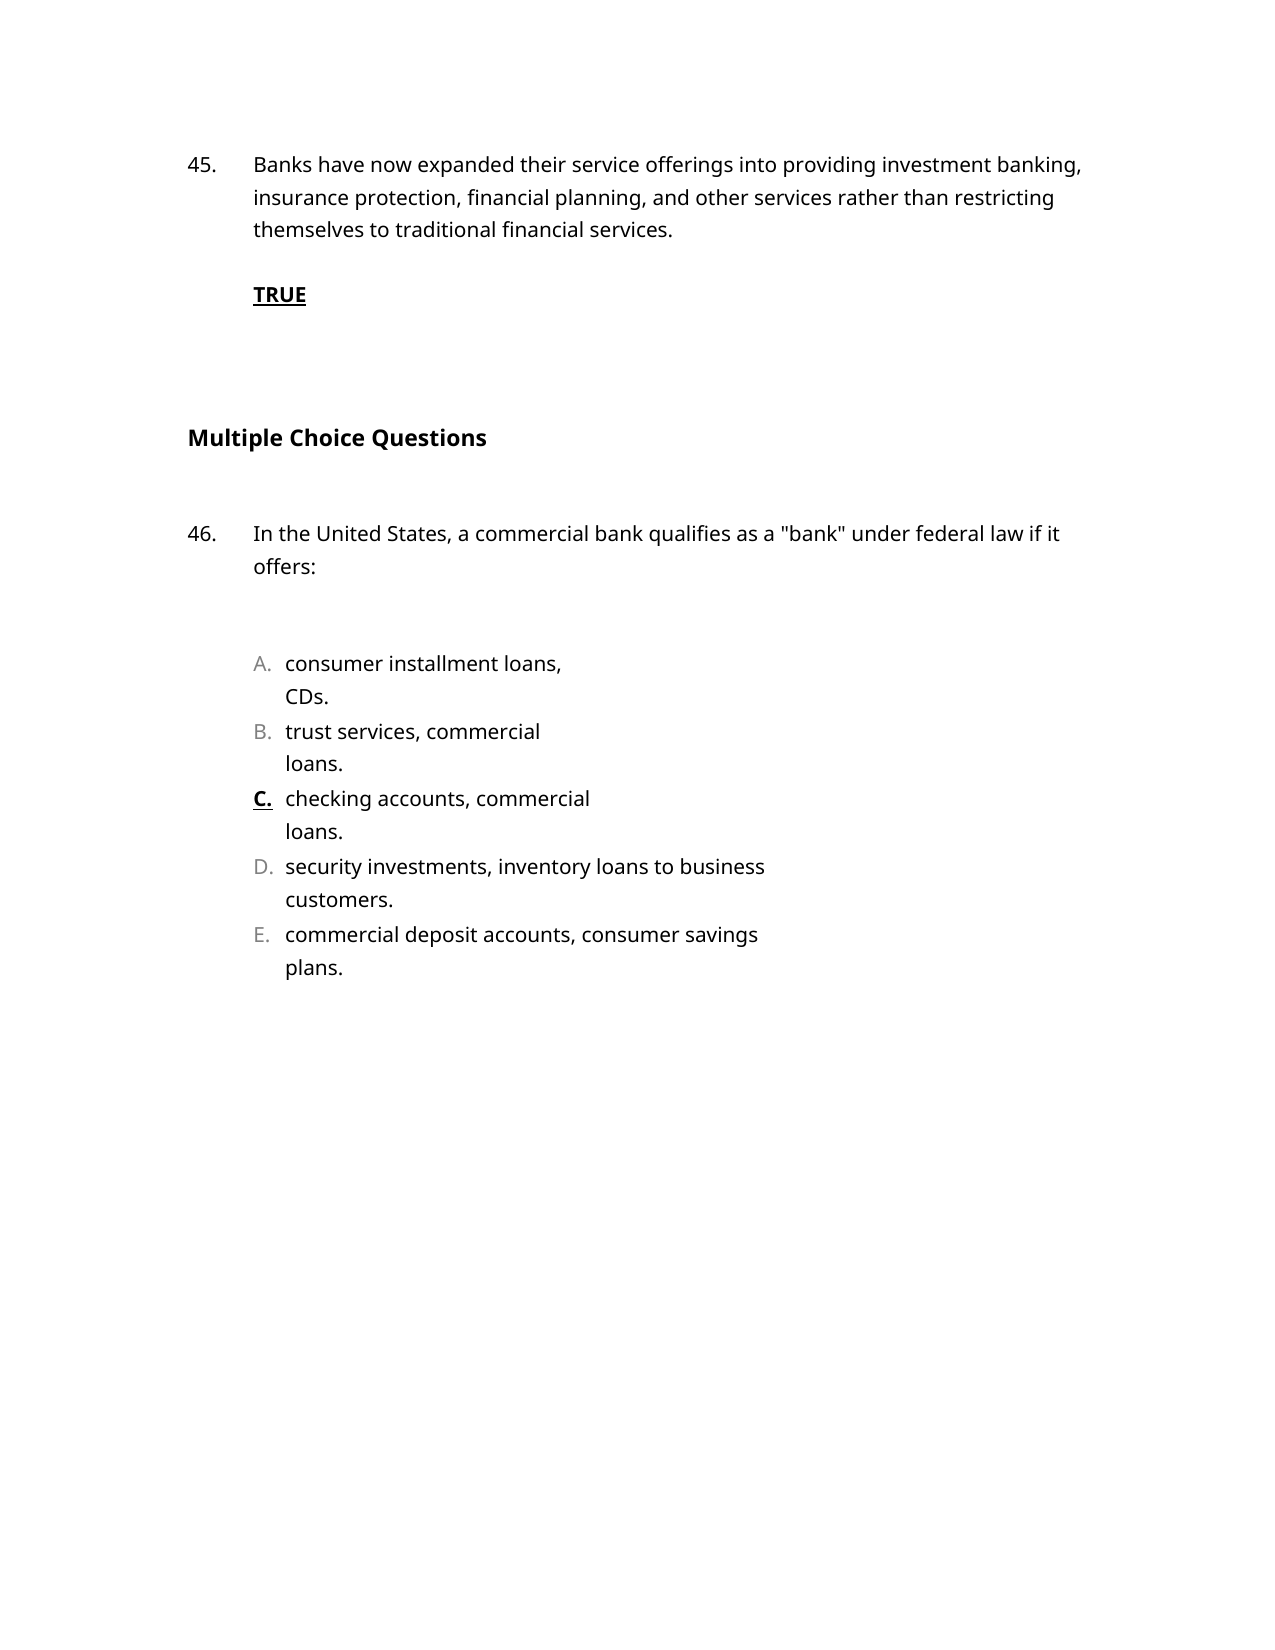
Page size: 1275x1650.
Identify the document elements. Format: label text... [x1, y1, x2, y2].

table_header 45. [188, 150, 253, 313]
table_header Banks have now expanded their service offerings into providing investment banking, insurance protection, financial planning, and other services rather than restricting themselves to traditional financial services. TRUE [253, 150, 1125, 313]
text Multiple Choice Questions [187, 396, 1125, 489]
table_header 46. [188, 519, 253, 985]
table_header In the United States, a commercial bank qualifies as a "bank" under federal law if it offers: [253, 519, 1125, 985]
